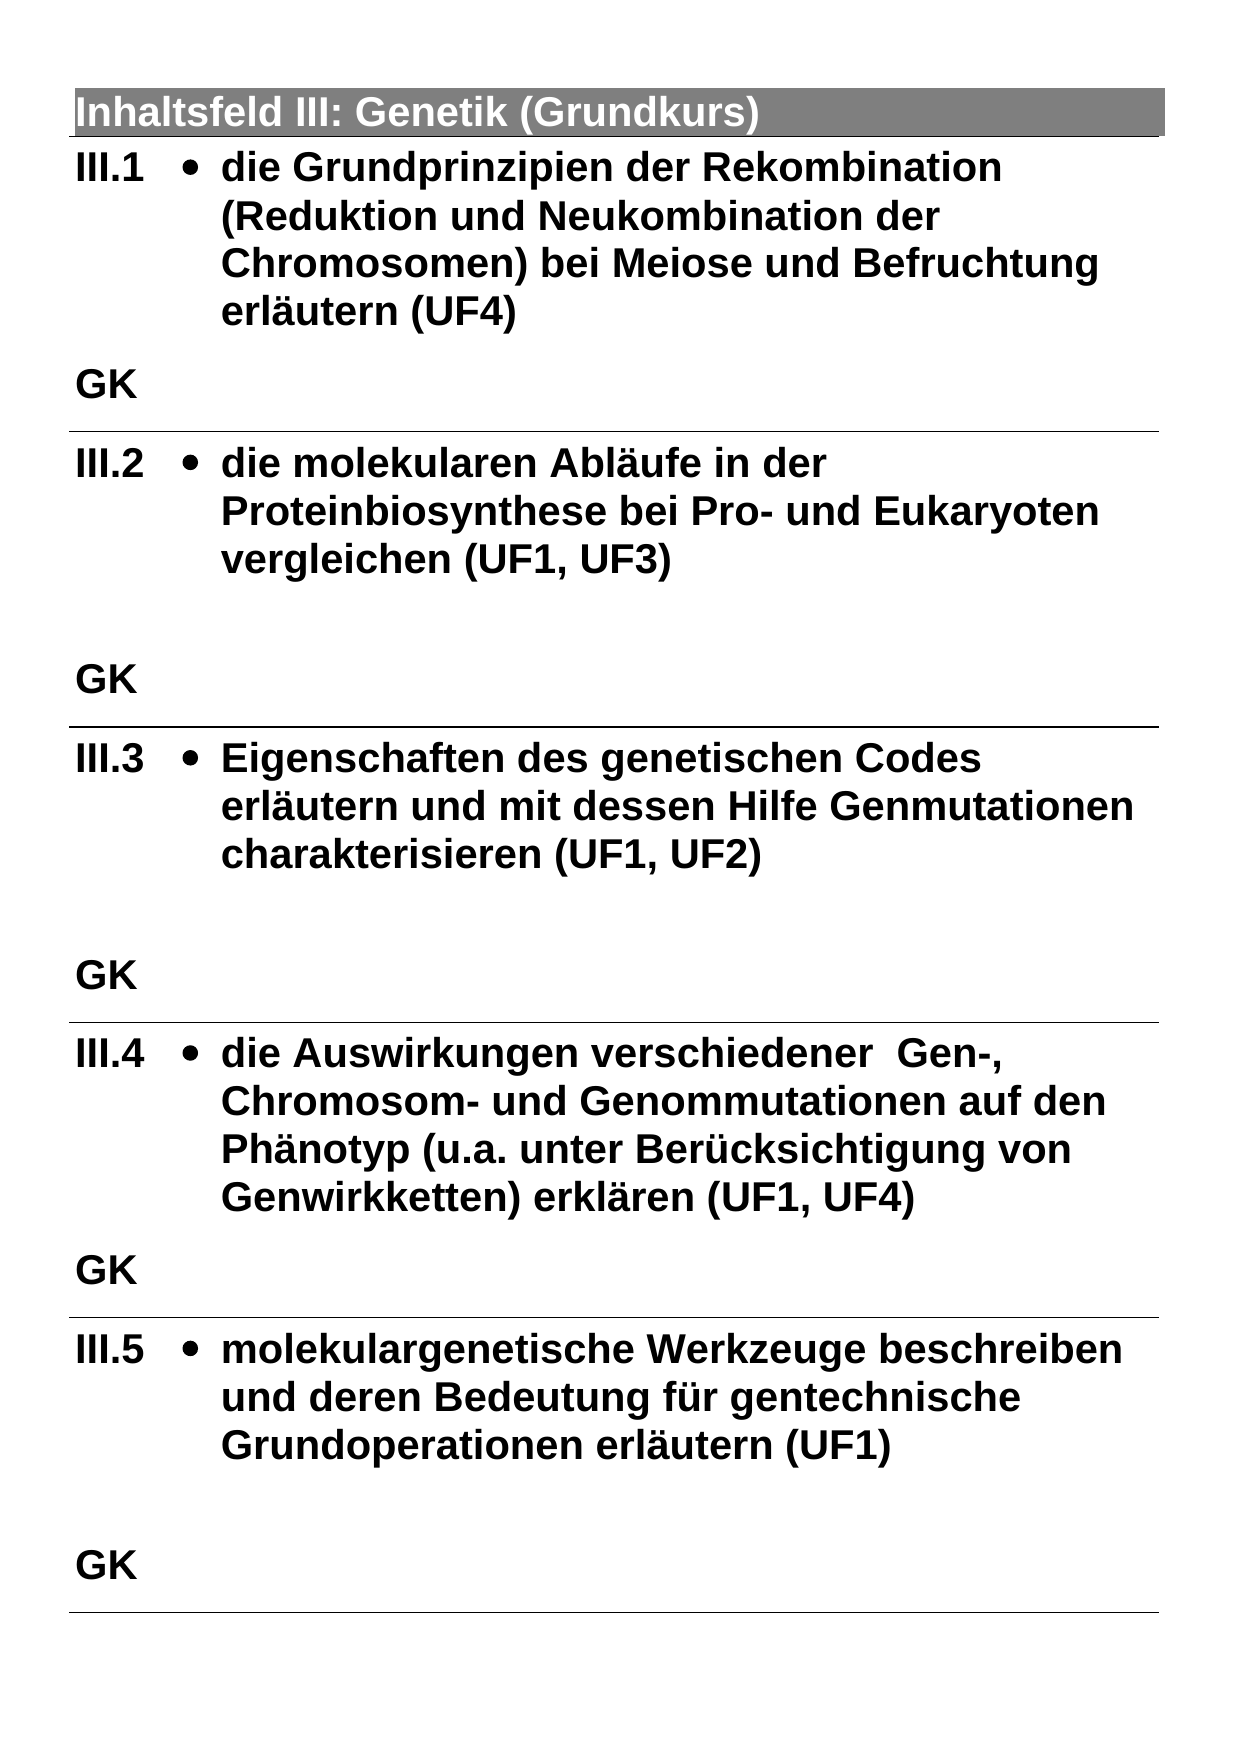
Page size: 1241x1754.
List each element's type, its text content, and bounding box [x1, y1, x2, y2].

table_cell Eigenschaften des genetischen Codes erläutern und mit dessen Hilfe Genmutationen charakterisieren (UF1, UF2) [177, 728, 1159, 1022]
table_cell III.3 GK [69, 728, 177, 1022]
table_cell die Auswirkungen verschiedener Gen-, Chromosom- und Genommutationen auf den Phänotyp (u.a. unter Berücksichtigung von Genwirkketten) erklären (UF1, UF4) [177, 1023, 1159, 1317]
table_cell III.4 GK [69, 1023, 177, 1317]
table_cell III.2 GK [69, 432, 177, 726]
text Inhaltsfeld III: Genetik (Grundkurs) [75, 88, 1165, 136]
table_header die Grundprinzipien der Rekombination (Reduktion und Neukombination der Chromosomen) bei Meiose und Befruchtung erläutern (UF4) [177, 137, 1159, 431]
table_cell III.5 GK [69, 1318, 177, 1612]
table_cell die molekularen Abläufe in der Proteinbiosynthese bei Pro- und Eukaryoten vergleichen (UF1, UF3) [177, 432, 1159, 726]
table_cell molekulargenetische Werkzeuge beschreiben und deren Bedeutung für gentechnische Grundoperationen erläutern (UF1) [177, 1318, 1159, 1612]
table_header III.1 GK [69, 137, 177, 431]
